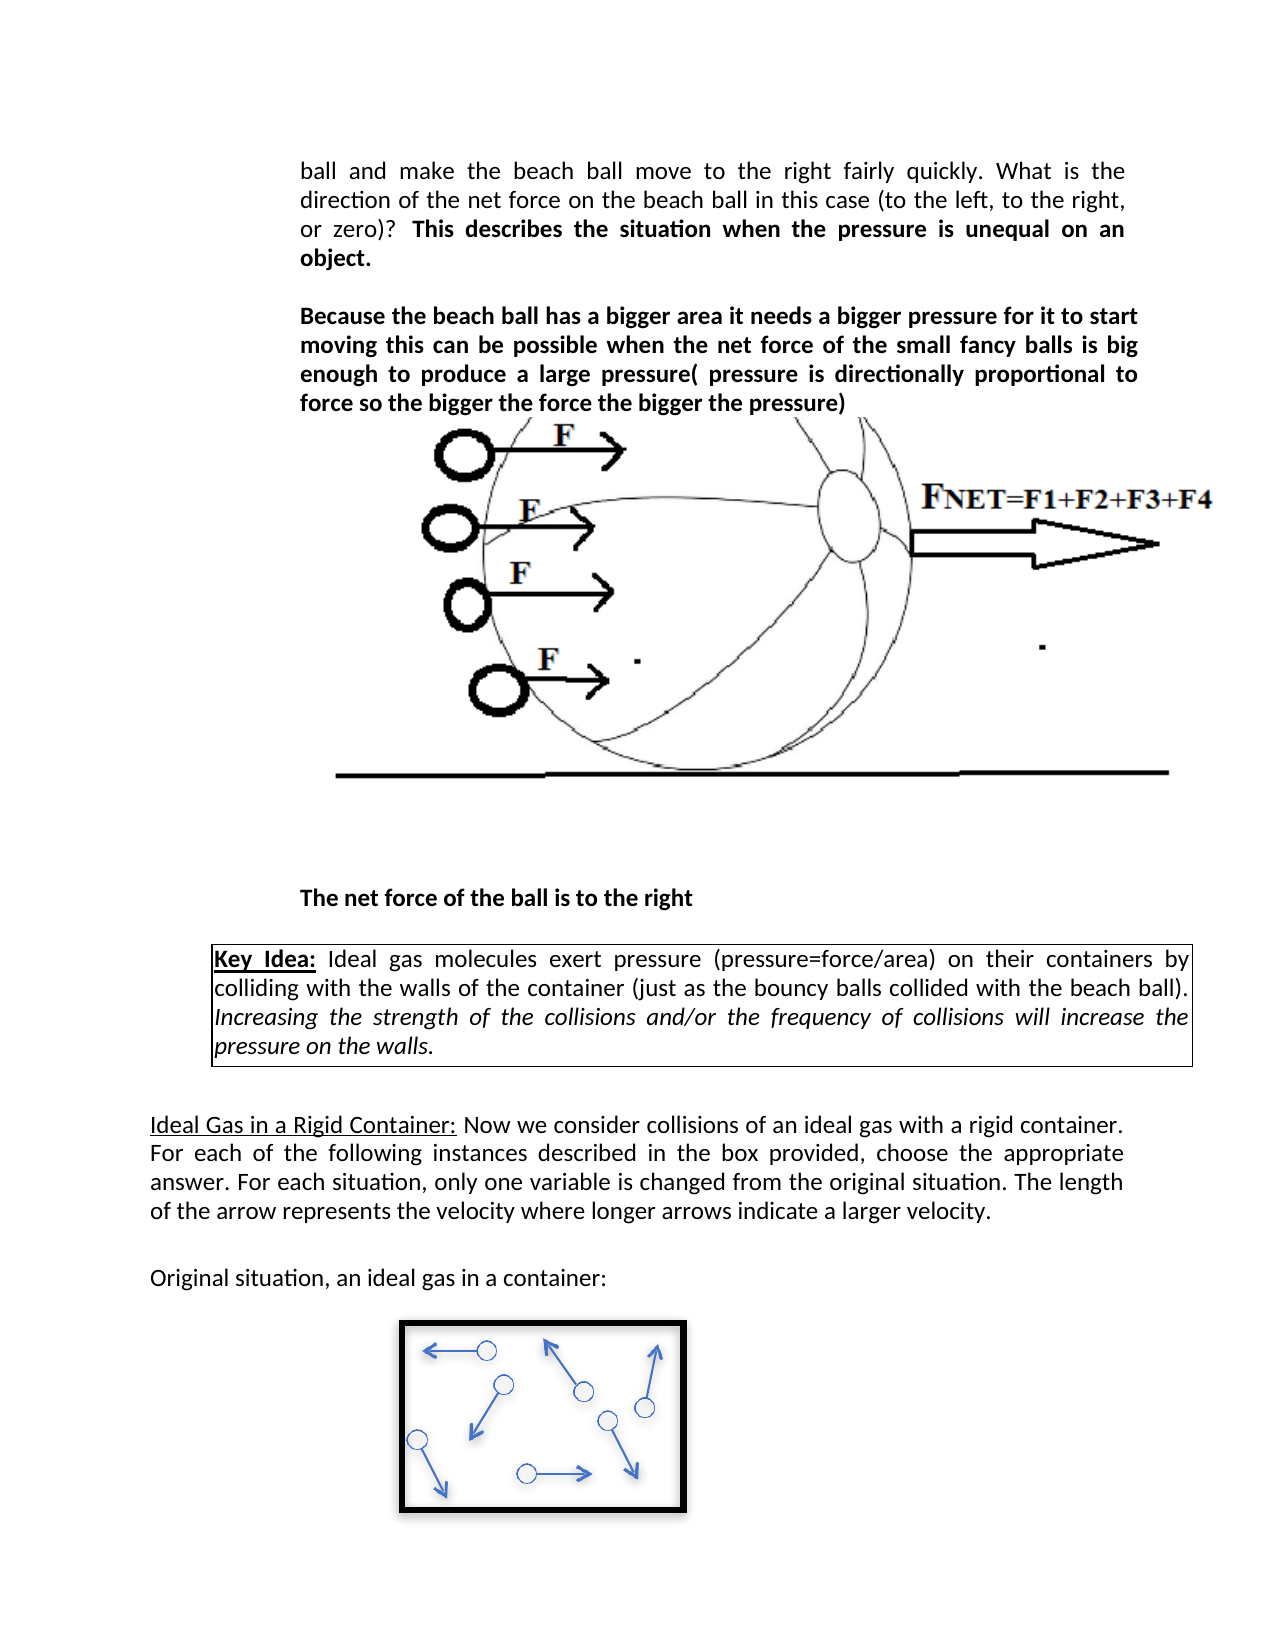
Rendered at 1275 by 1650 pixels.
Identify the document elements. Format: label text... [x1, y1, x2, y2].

text The net force of the ball is to the right [300, 883, 1139, 912]
text Original situation, an ideal gas in a container: [150, 1262, 1139, 1292]
text Ideal Gas in a Rigid Container: Now we consider collisions of an ideal gas with a rigid container. For each of the following instances described in the box provided, choose the appropriate answer. For each situation, only one variable is changed from the original situation. The length of the arrow represents the velocity where longer arrows indicate a larger velocity. [150, 1110, 1125, 1226]
text Because the beach ball has a bigger area it needs a bigger pressure for it to start moving this can be possible when the net force of the small fancy balls is big enough to produce a large pressure( pressure is directionally proportional to force so the bigger the force the bigger the pressure) [300, 301, 1139, 417]
picture [388, 1313, 697, 1528]
picture [300, 417, 1224, 791]
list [262, 156, 1125, 272]
